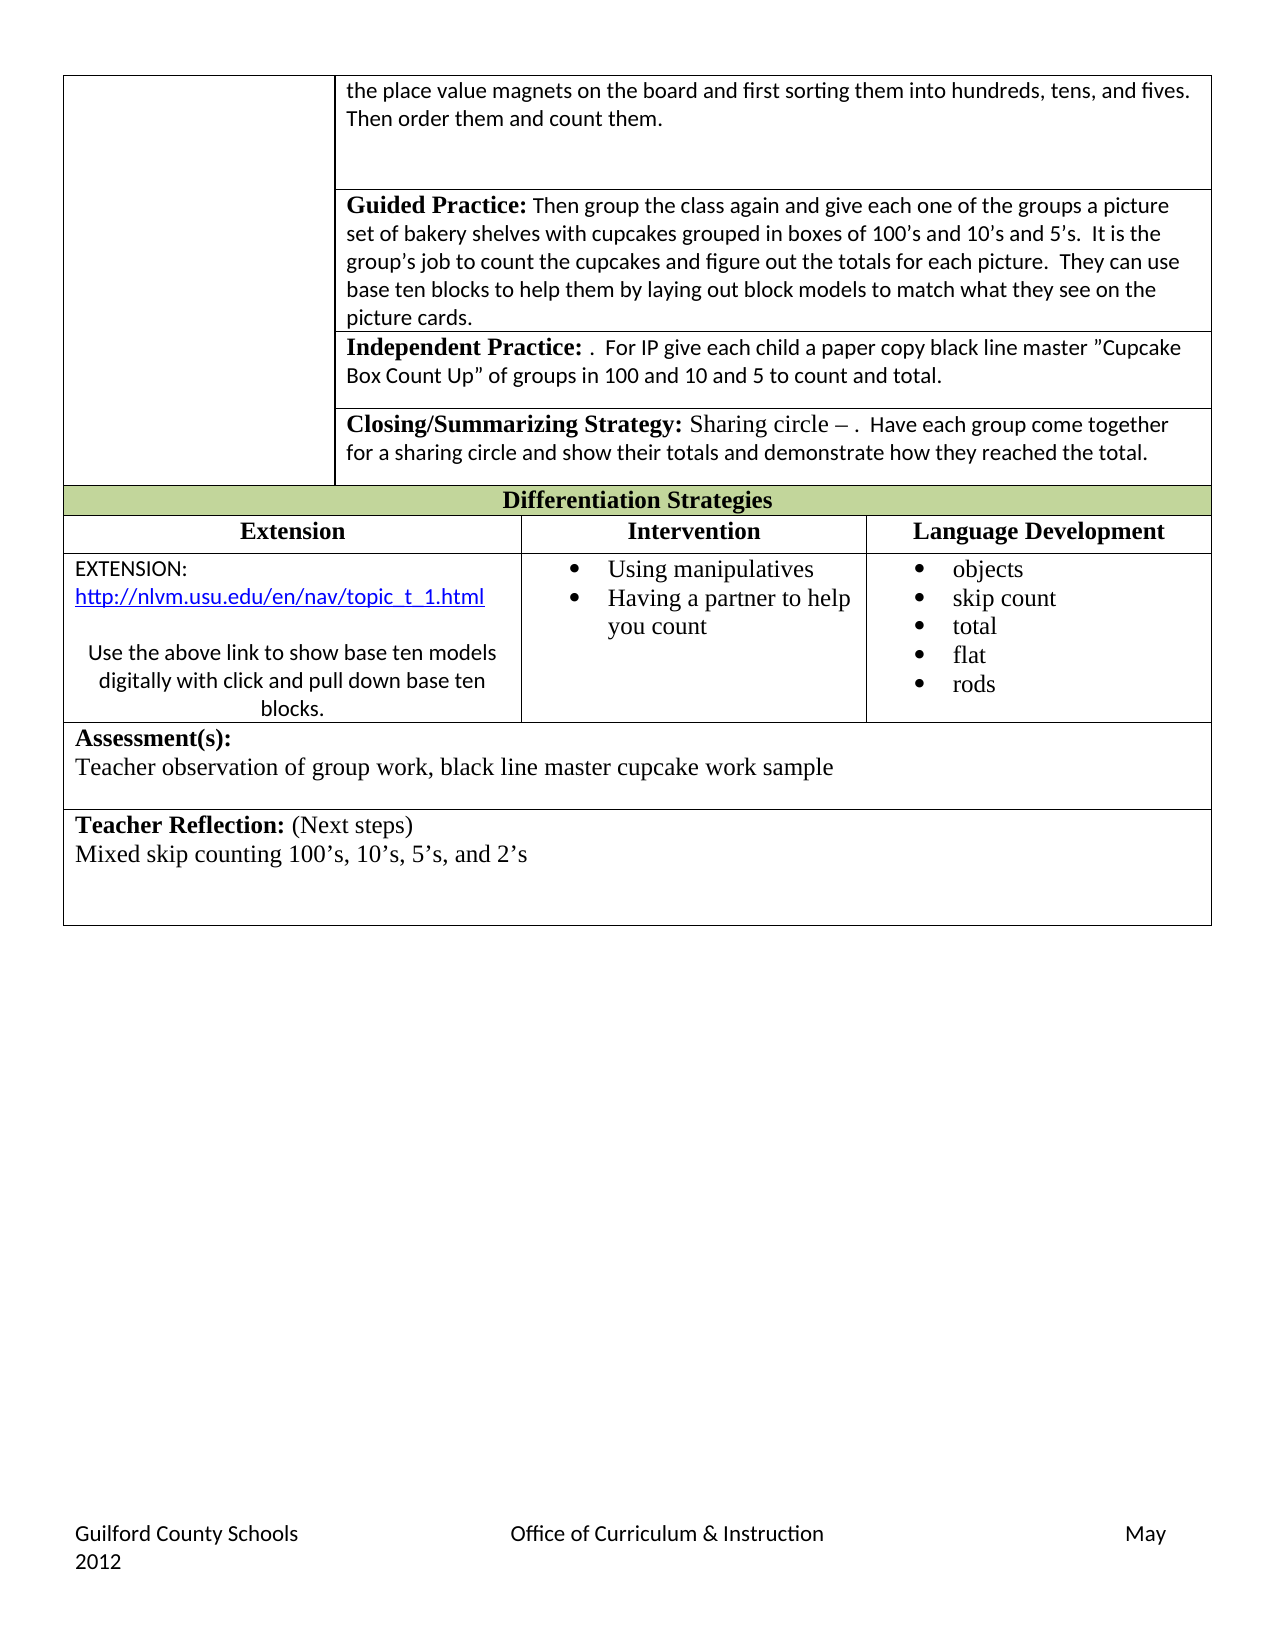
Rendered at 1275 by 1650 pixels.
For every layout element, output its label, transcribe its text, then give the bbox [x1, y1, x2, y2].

table_cell Closing/Summarizing Strategy: Sharing circle – . Have each group come together for a sharing circle and show their totals and demonstrate how they reached the total. [336, 409, 1211, 484]
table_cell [336, 76, 1211, 189]
table_cell Teacher Reflection: (Next steps) Mixed skip counting 100’s, 10’s, 5’s, and 2’s [64, 810, 1211, 925]
table_cell Differentiation Strategies [64, 486, 1211, 515]
table_cell Intervention [522, 516, 866, 553]
table_cell Guided Practice: Then group the class again and give each one of the groups a picture set of bakery shelves with cupcakes grouped in boxes of 100’s and 10’s and 5’s. It is the group’s job to count the cupcakes and figure out the totals for each picture. They can use base ten blocks to help them by laying out block models to match what they see on the picture cards. [336, 190, 1211, 331]
table_cell Using manipulatives Having a partner to help you count [522, 554, 866, 722]
table_cell Assessment(s): Teacher observation of group work, black line master cupcake work sample [64, 723, 1211, 809]
table_cell EXTENSION: http://nlvm.usu.edu/en/nav/topic_t_1.html Use the above link to show base ten models digitally with click and pull down base ten blocks. [64, 554, 521, 722]
table_cell Language Development [867, 516, 1211, 553]
table_cell objects skip count total flat rods [867, 554, 1211, 722]
table_cell Independent Practice: . For IP give each child a paper copy black line master ”Cupcake Box Count Up” of groups in 100 and 10 and 5 to count and total. [336, 332, 1211, 408]
table_cell Extension [64, 516, 521, 553]
